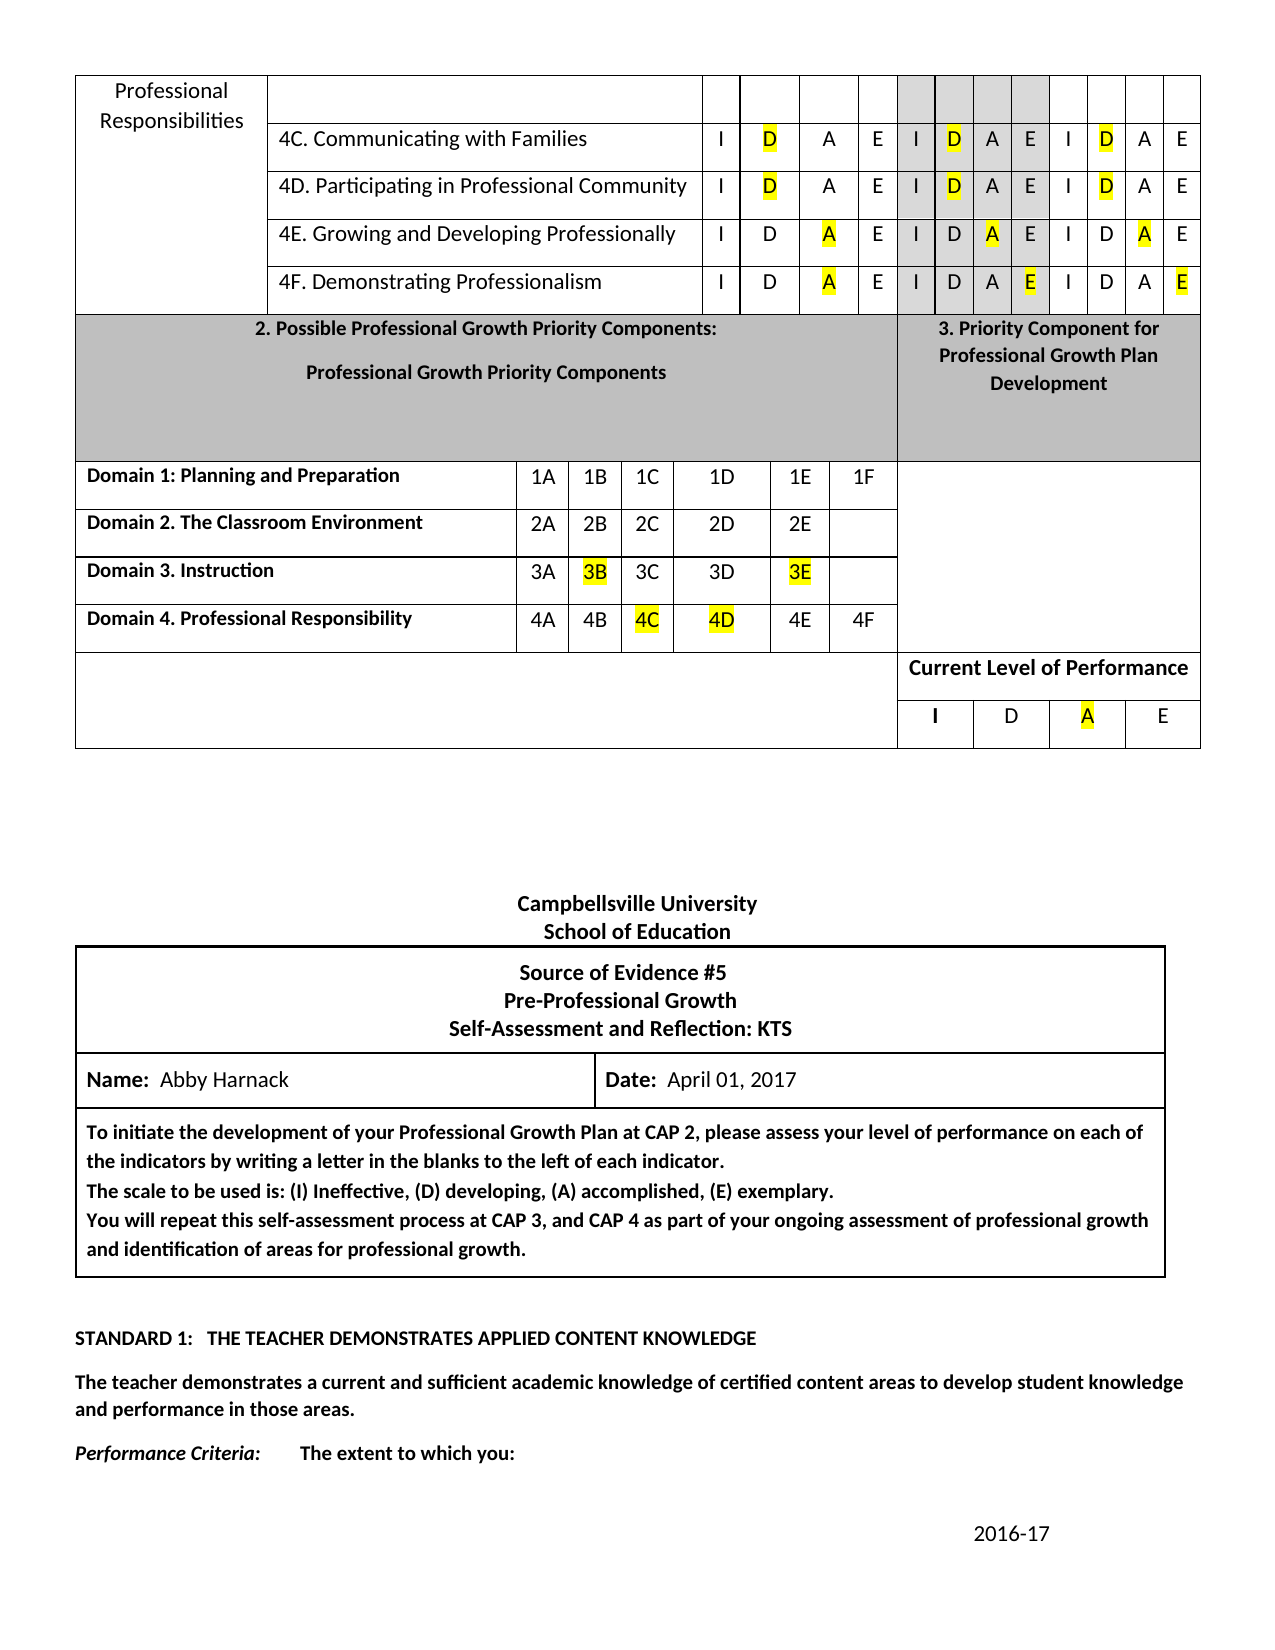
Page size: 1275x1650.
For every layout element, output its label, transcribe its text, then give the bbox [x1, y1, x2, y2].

table_cell Domain 4. Professional Responsibility [76, 605, 516, 652]
table_cell [830, 510, 897, 556]
table_cell 4D. Participating in Professional Community [268, 172, 702, 218]
table_cell D [1088, 124, 1125, 171]
table_cell D [936, 267, 973, 314]
table_cell A [974, 220, 1011, 266]
table_cell I [898, 267, 934, 314]
table_cell E [1012, 267, 1049, 314]
table_cell 2B [569, 510, 621, 556]
table_cell 1D [674, 462, 770, 508]
table_cell E [1164, 76, 1200, 123]
table_cell D [1088, 172, 1125, 218]
table_cell 4F [830, 605, 897, 652]
table_cell E [1012, 76, 1049, 123]
text School of Education [75, 917, 1200, 945]
table_cell D [936, 124, 973, 171]
table_cell A [800, 124, 858, 171]
table_cell To initiate the development of your Professional Growth Plan at CAP 2, please assess your level of performance on each of the indicators by writing a letter in the blanks to the left of each indicator. The scale to be used is: (I) Ineffective, (D) developing, (A) accomplished, (E) exemplary. You will repeat this self-assessment process at CAP 3, and CAP 4 as part of your ongoing assessment of professional growth and identification of areas for professional growth. [77, 1109, 1164, 1276]
table_cell I [1050, 172, 1087, 218]
table_cell D [974, 701, 1049, 748]
table_cell A [800, 220, 858, 266]
table_cell 2D [674, 510, 770, 556]
text Campbellsville University [75, 889, 1200, 917]
table_cell D [741, 124, 799, 171]
table_cell I [703, 124, 739, 171]
table_cell E [1164, 267, 1200, 314]
table_cell E [859, 267, 897, 314]
table_cell D [936, 172, 973, 218]
table_cell D [1088, 267, 1125, 314]
table_cell I [1050, 220, 1087, 266]
table_cell 3E [771, 558, 829, 604]
table_cell I [703, 267, 739, 314]
table_cell 3A [517, 558, 568, 604]
table_cell A [1126, 220, 1163, 266]
table_cell I [703, 76, 739, 123]
table_cell 2. Possible Professional Growth Priority Components: Professional Growth Priority Components [76, 315, 897, 461]
table_cell 4B [569, 605, 621, 652]
table_cell D [741, 172, 799, 218]
table_cell I [1050, 124, 1087, 171]
table_cell 1F [830, 462, 897, 508]
text The teacher demonstrates a current and sufficient academic knowledge of certified content areas to develop student knowledge and performance in those areas. [75, 1369, 1200, 1422]
table_cell 4C [622, 605, 673, 652]
table_cell 3B [569, 558, 621, 604]
table_cell E [1012, 220, 1049, 266]
table_cell I [1050, 267, 1087, 314]
table_cell D [741, 220, 799, 266]
table_cell A [1050, 701, 1125, 748]
table_cell E [1126, 701, 1200, 748]
table_cell A [1126, 267, 1163, 314]
table_header Source of Evidence #5 Pre-Professional Growth Self-Assessment and Reflection: KTS [77, 948, 1164, 1052]
table_cell [898, 462, 1200, 652]
table_cell E [1164, 220, 1200, 266]
text STANDARD 1: THE TEACHER DEMONSTRATES APPLIED CONTENT KNOWLEDGE [75, 1325, 1200, 1350]
table_cell 1E [771, 462, 829, 508]
table_cell A [800, 76, 858, 123]
table_cell 2E [771, 510, 829, 556]
table_cell A [974, 124, 1011, 171]
table_cell I [703, 172, 739, 218]
table_cell A [974, 267, 1011, 314]
table_cell D [936, 76, 973, 123]
table_cell 1C [622, 462, 673, 508]
table_cell Domain 2. The Classroom Environment [76, 510, 516, 556]
table_cell E [1164, 172, 1200, 218]
table_cell A [1126, 76, 1163, 123]
table_cell I [1050, 76, 1087, 123]
table_cell Date: April 01, 2017 [596, 1054, 1164, 1107]
table_cell I [703, 220, 739, 266]
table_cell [268, 76, 702, 123]
table_cell D [741, 267, 799, 314]
table_cell [76, 653, 897, 748]
table_cell E [859, 76, 897, 123]
table_cell 2C [622, 510, 673, 556]
table_cell 4E. Growing and Developing Professionally [268, 220, 702, 266]
table_cell A [974, 76, 1011, 123]
table_cell A [974, 172, 1011, 218]
table_cell D [936, 220, 973, 266]
table_cell [830, 558, 897, 604]
table_cell E [859, 172, 897, 218]
table_cell A [1126, 124, 1163, 171]
table_cell Domain 3. Instruction [76, 558, 516, 604]
table_cell E [859, 220, 897, 266]
table_cell I [898, 76, 934, 123]
table_cell D [1088, 76, 1125, 123]
table_cell I [898, 124, 934, 171]
table_cell I [898, 172, 934, 218]
table_cell I [898, 220, 934, 266]
text Performance Criteria: The extent to which you: [75, 1440, 1200, 1466]
table_cell Current Level of Performance [898, 653, 1200, 700]
table_cell 4D [674, 605, 770, 652]
table_cell D [741, 76, 799, 123]
table_cell Domain 1: Planning and Preparation [76, 462, 516, 508]
table_cell 2A [517, 510, 568, 556]
table_cell 3C [622, 558, 673, 604]
table_cell 4F. Demonstrating Professionalism [268, 267, 702, 314]
table_cell A [1126, 172, 1163, 218]
table_cell 4A [517, 605, 568, 652]
table_cell Name: Abby Harnack [77, 1054, 594, 1107]
table_cell A [800, 267, 858, 314]
table_cell E [1012, 124, 1049, 171]
table_cell E [859, 124, 897, 171]
table_cell D [1088, 220, 1125, 266]
table_cell 3. Priority Component for Professional Growth Plan Development [898, 315, 1200, 461]
table_cell E [1164, 124, 1200, 171]
table_cell E [1012, 172, 1049, 218]
table_cell I [898, 701, 973, 748]
table_cell 1B [569, 462, 621, 508]
table_cell 4C. Communicating with Families [268, 124, 702, 171]
table_cell A [800, 172, 858, 218]
table_cell 3D [674, 558, 770, 604]
table_cell 1A [517, 462, 568, 508]
table_cell 4E [771, 605, 829, 652]
